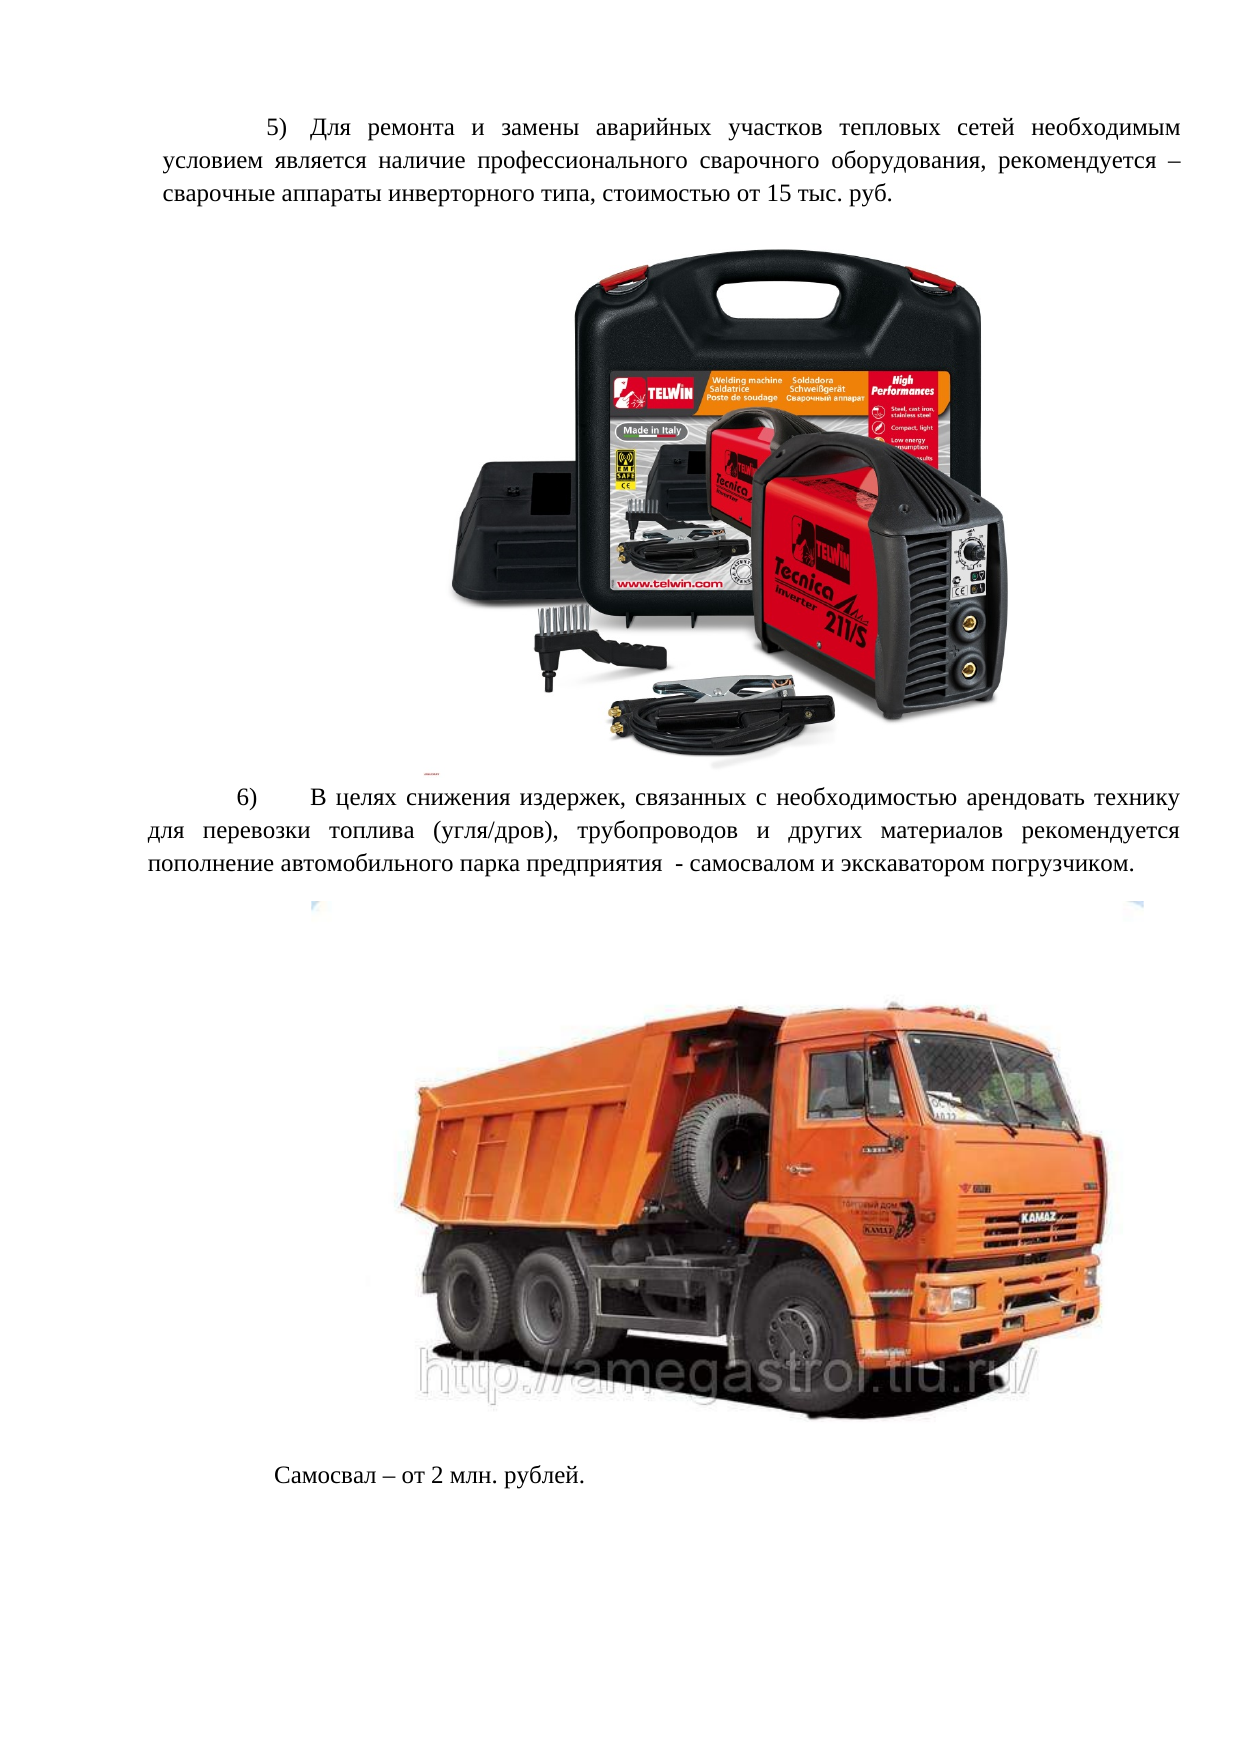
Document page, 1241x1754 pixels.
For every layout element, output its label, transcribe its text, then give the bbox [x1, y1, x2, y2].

text Самосвал – от 2 млн. рублей. [274, 1460, 1181, 1489]
picture [423, 232, 1033, 778]
list В целях снижения издержек, связанных с необходимостью арендовать технику для перевозки топлива (угля/дров), трубопроводов и других материалов рекомендуется пополнение автомобильного парка предприятия - самосвалом и экскаватором погрузчиком. [148, 782, 1181, 877]
picture [311, 901, 1144, 1456]
list Для ремонта и замены аварийных участков тепловых сетей необходимым условием является наличие профессионального сварочного оборудования, рекомендуется – сварочные аппараты инверторного типа, стоимостью от 15 тыс. руб. [162, 112, 1181, 207]
